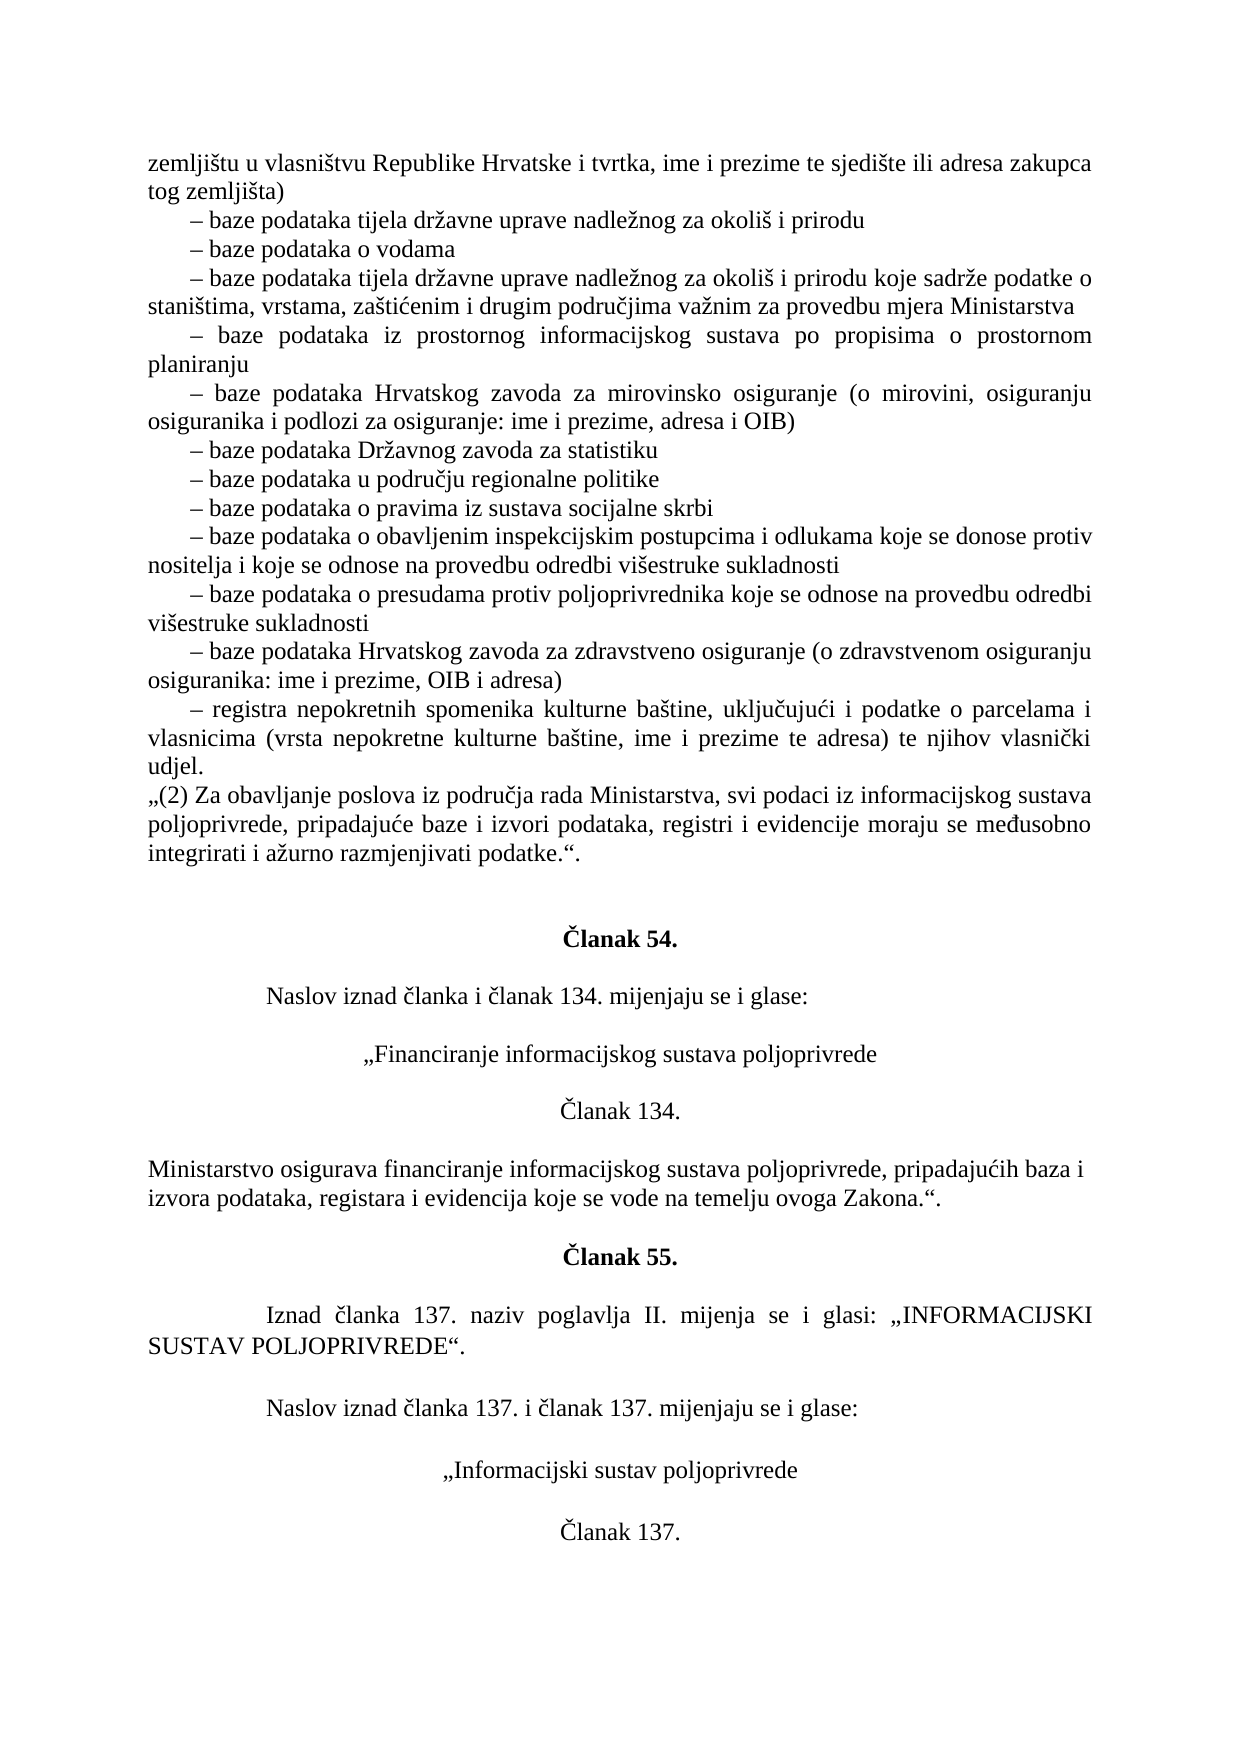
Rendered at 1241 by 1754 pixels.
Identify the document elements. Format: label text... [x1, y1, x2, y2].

text – baze podataka Hrvatskog zavoda za mirovinsko osiguranje (o mirovini, osiguranju osiguranika i podlozi za osiguranje: ime i prezime, adresa i OIB) [148, 378, 1093, 435]
text – registra nepokretnih spomenika kulturne baštine, uključujući i podatke o parcelama i vlasnicima (vrsta nepokretne kulturne baštine, ime i prezime te adresa) te njihov vlasnički udjel. [148, 694, 1093, 780]
text – baze podataka o vodama [148, 234, 1093, 263]
text Članak 137. [148, 1517, 1093, 1546]
text – baze podataka tijela državne uprave nadležnog za okoliš i prirodu [148, 205, 1093, 234]
text – baze podataka u području regionalne politike [148, 464, 1093, 493]
text Iznad članka 137. naziv poglavlja II. mijenja se i glasi: „INFORMACIJSKI SUSTAV POLJOPRIVREDE“. [148, 1300, 1093, 1360]
text – baze podataka Hrvatskog zavoda za zdravstveno osiguranje (o zdravstvenom osiguranju osiguranika: ime i prezime, OIB i adresa) [148, 636, 1093, 694]
text Članak 55. [148, 1242, 1093, 1271]
text – baze podataka o pravima iz sustava socijalne skrbi [148, 493, 1093, 521]
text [148, 148, 1093, 205]
text – baze podataka tijela državne uprave nadležnog za okoliš i prirodu koje sadrže podatke o staništima, vrstama, zaštićenim i drugim područjima važnim za provedbu mjera Ministarstva [148, 263, 1093, 320]
text „Financiranje informacijskog sustava poljoprivrede [148, 1039, 1093, 1068]
text „(2) Za obavljanje poslova iz područja rada Ministarstva, svi podaci iz informacijskog sustava poljoprivrede, pripadajuće baze i izvori podataka, registri i evidencije moraju se međusobno integrirati i ažurno razmjenjivati podatke.“. [148, 780, 1093, 866]
text – baze podataka o presudama protiv poljoprivrednika koje se odnose na provedbu odredbi višestruke sukladnosti [148, 579, 1093, 636]
text – baze podataka Državnog zavoda za statistiku [148, 435, 1093, 464]
text Naslov iznad članka 137. i članak 137. mijenjaju se i glase: [148, 1393, 1093, 1422]
text – baze podataka iz prostornog informacijskog sustava po propisima o prostornom planiranju [148, 320, 1093, 378]
text Ministarstvo osigurava financiranje informacijskog sustava poljoprivrede, pripadajućih baza i izvora podataka, registara i evidencija koje se vode na temelju ovoga Zakona.“. [148, 1154, 1093, 1211]
text Članak 134. [148, 1096, 1093, 1125]
text Članak 54. [148, 924, 1093, 953]
text – baze podataka o obavljenim inspekcijskim postupcima i odlukama koje se donose protiv nositelja i koje se odnose na provedbu odredbi višestruke sukladnosti [148, 521, 1093, 579]
text Naslov iznad članka i članak 134. mijenjaju se i glase: [148, 981, 1093, 1010]
text „Informacijski sustav poljoprivrede [148, 1455, 1093, 1484]
